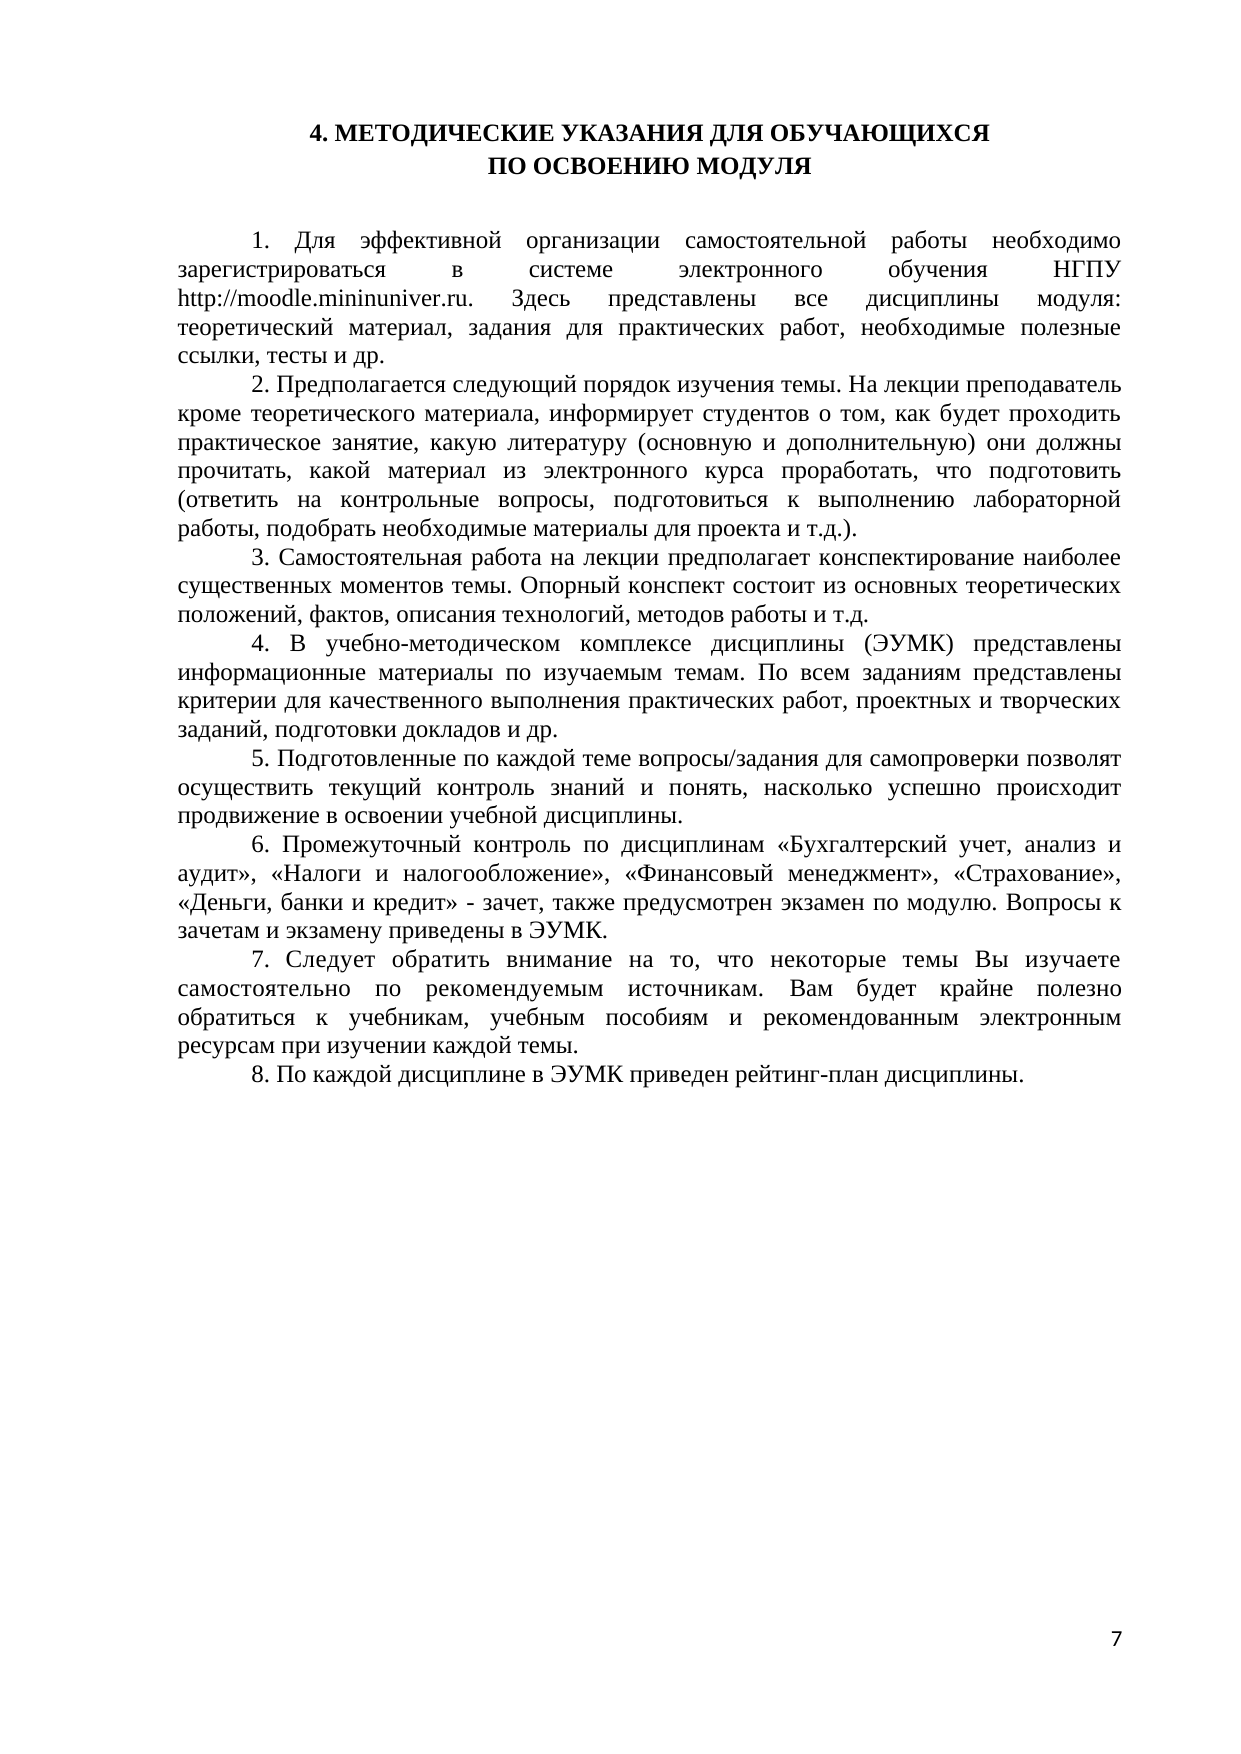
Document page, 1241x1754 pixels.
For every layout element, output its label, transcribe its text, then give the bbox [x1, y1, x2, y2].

text 5. Подготовленные по каждой теме вопросы/задания для самопроверки позволят осуществить текущий контроль знаний и понять, насколько успешно происходит продвижение в освоении учебной дисциплины. [177, 743, 1122, 829]
text 2. Предполагается следующий порядок изучения темы. На лекции преподаватель кроме теоретического материала, информирует студентов о том, как будет проходить практическое занятие, какую литературу (основную и дополнительную) они должны прочитать, какой материал из электронного курса проработать, что подготовить (ответить на контрольные вопросы, подготовиться к выполнению лабораторной работы, подобрать необходимые материалы для проекта и т.д.). [177, 369, 1122, 542]
text по освоению Модуля [177, 151, 1122, 180]
text 3. Самостоятельная работа на лекции предполагает конспектирование наиболее существенных моментов темы. Опорный конспект состоит из основных теоретических положений, фактов, описания технологий, методов работы и т.д. [177, 542, 1122, 628]
text 1. Для эффективной организации самостоятельной работы необходимо зарегистрироваться в системе электронного обучения НГПУ http://moodle.mininuniver.ru. Здесь представлены все дисциплины модуля: теоретический материал, задания для практических работ, необходимые полезные ссылки, тесты и др. [177, 225, 1122, 369]
text 7. Следует обратить внимание на то, что некоторые темы Вы изучаете самостоятельно по рекомендуемым источникам. Вам будет крайне полезно обратиться к учебникам, учебным пособиям и рекомендованным электронным ресурсам при изучении каждой темы. [177, 944, 1122, 1059]
text 4. В учебно-методическом комплексе дисциплины (ЭУМК) представлены информационные материалы по изучаемым темам. По всем заданиям представлены критерии для качественного выполнения практических работ, проектных и творческих заданий, подготовки докладов и др. [177, 628, 1122, 743]
text 8. По каждой дисциплине в ЭУМК приведен рейтинг-план дисциплины. [177, 1059, 1122, 1088]
text 6. Промежуточный контроль по дисциплинам «Бухгалтерский учет, анализ и аудит», «Налоги и налогообложение», «Финансовый менеджмент», «Страхование», «Деньги, банки и кредит» - зачет, также предусмотрен экзамен по модулю. Вопросы к зачетам и экзамену приведены в ЭУМК. [177, 829, 1122, 944]
text 4. Методические указания для обучающихся [177, 118, 1122, 147]
